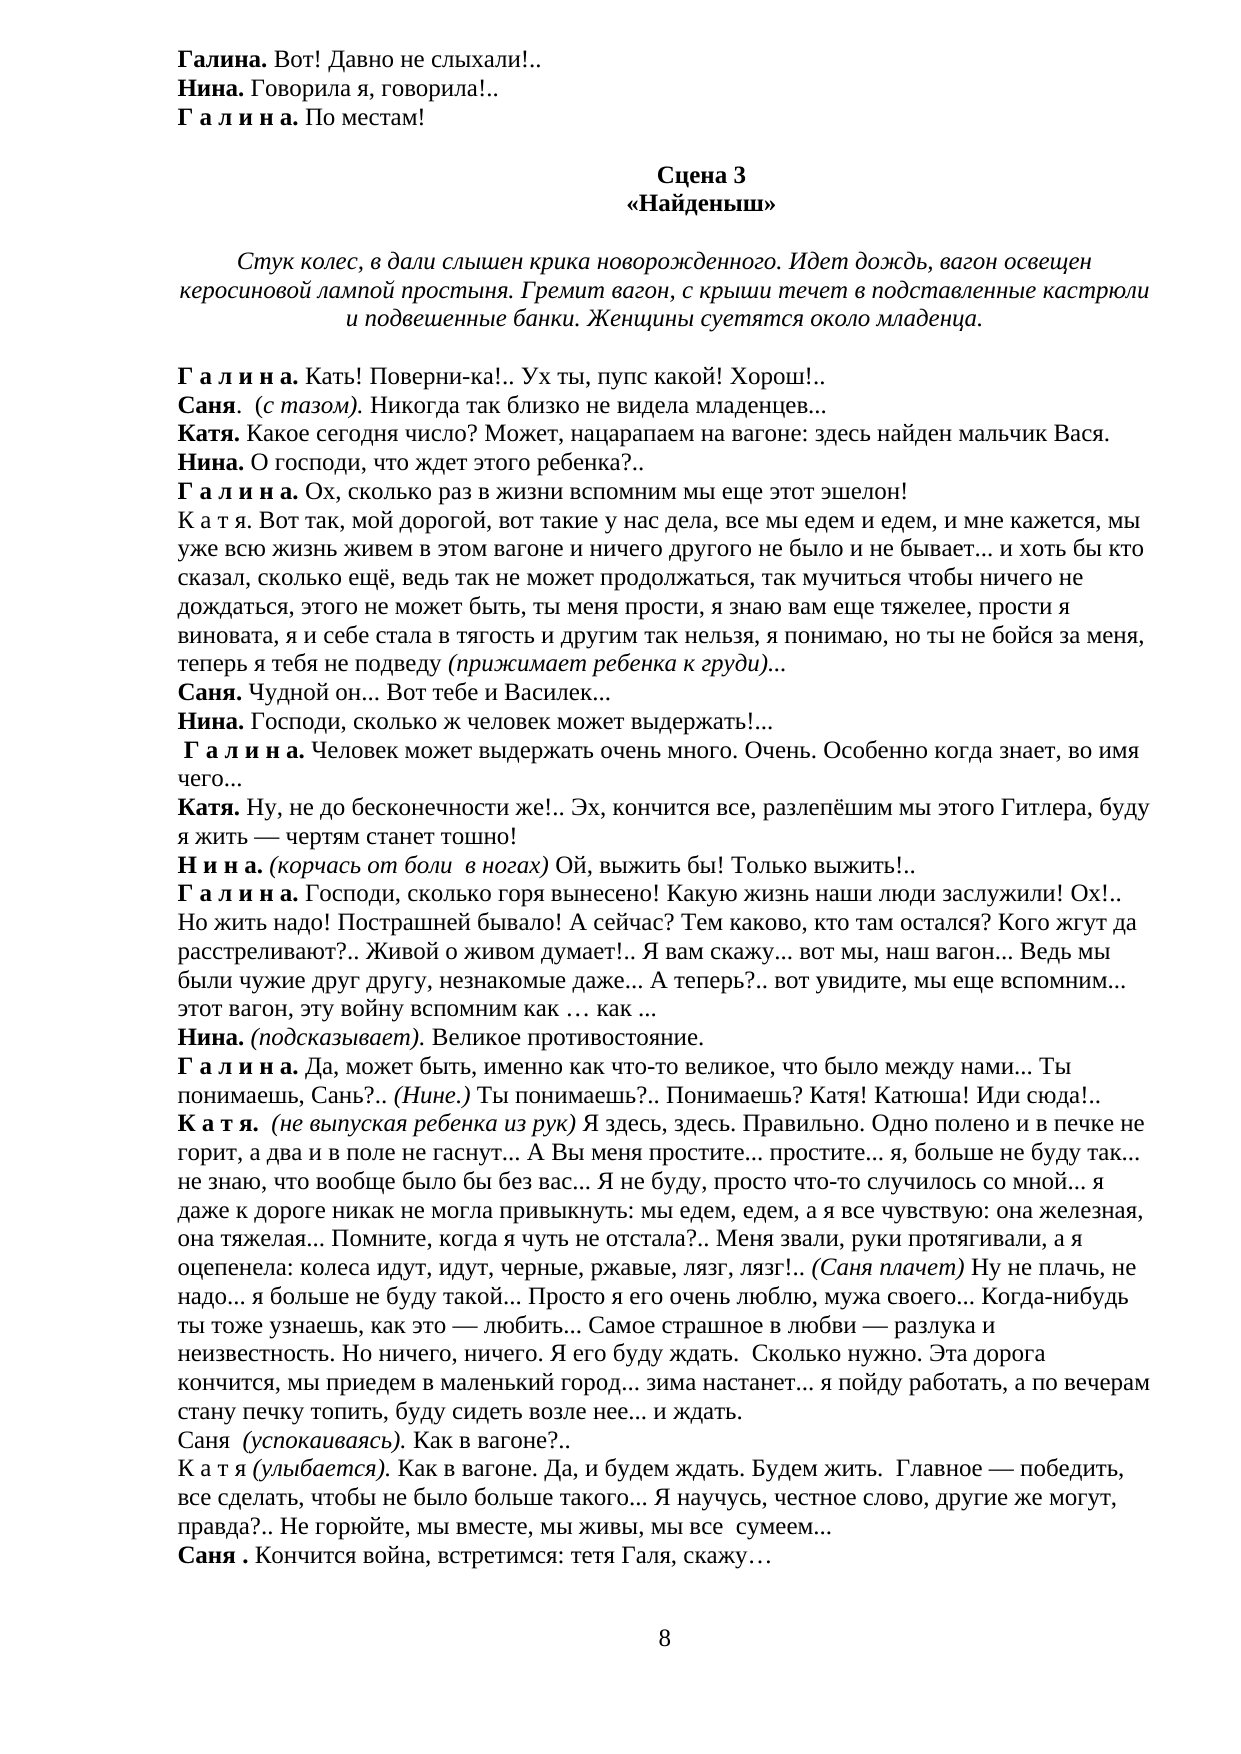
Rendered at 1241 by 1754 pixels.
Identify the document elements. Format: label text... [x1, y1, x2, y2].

text Галина. Вот! Давно не слыхали!.. Нина. Говорила я, говорила!.. Г а л и н а. По местам! [177, 44, 1152, 131]
text Г а л и н а. Кать! Поверни-ка!.. Ух ты, пупс какой! Хорош!.. Саня. (с тазом). Никогда так близко не видела младенцев... Катя. Какое сегодня число? Может, нацарапаем на вагоне: здесь найден мальчик Вася. [177, 361, 1152, 447]
text «Найденыш» [177, 188, 1152, 217]
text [177, 878, 1152, 1568]
text Н и н а. (корчась от боли в ногах) Ой, выжить бы! Только выжить!.. [177, 850, 1152, 878]
text Г а л и н а. Человек может выдержать очень много. Очень. Особенно когда знает, во имя чего... Катя. Ну, не до бесконечности же!.. Эх, кончится все, разлепёшим мы этого Гитлера, буду я жить — чертям станет тошно! [177, 735, 1152, 850]
text Нина. Господи, сколько ж человек может выдержать!... [177, 706, 1152, 735]
text Нина. О господи, что ждет этого ребенка?.. Г а л и н а. Ох, сколько раз в жизни вспомним мы еще этот эшелон! К а т я. Вот так, мой дорогой, вот такие у нас дела, все мы едем и едем, и мне кажется, мы уже всю жизнь живем в этом вагоне и ничего другого не было и не бывает... и хоть бы кто сказал, сколько ещё, ведь так не может продолжаться, так мучиться чтобы ничего не дождаться, этого не может быть, ты меня прости, я знаю вам еще тяжелее, прости я виновата, я и себе стала в тягость и другим так нельзя, я понимаю, но ты не бойся за меня, теперь я тебя не подведу (прижимает ребенка к груди)... [177, 447, 1152, 677]
text Стук колес, в дали слышен крика новорожденного. Идет дождь, вагон освещен керосиновой лампой простыня. Гремит вагон, с крыши течет в подставленные кастрюли и подвешенные банки. Женщины суетятся около младенца. [177, 217, 1152, 332]
text Сцена 3 [177, 160, 1152, 188]
text Саня. Чудной он... Вот тебе и Василек... [177, 677, 1152, 706]
